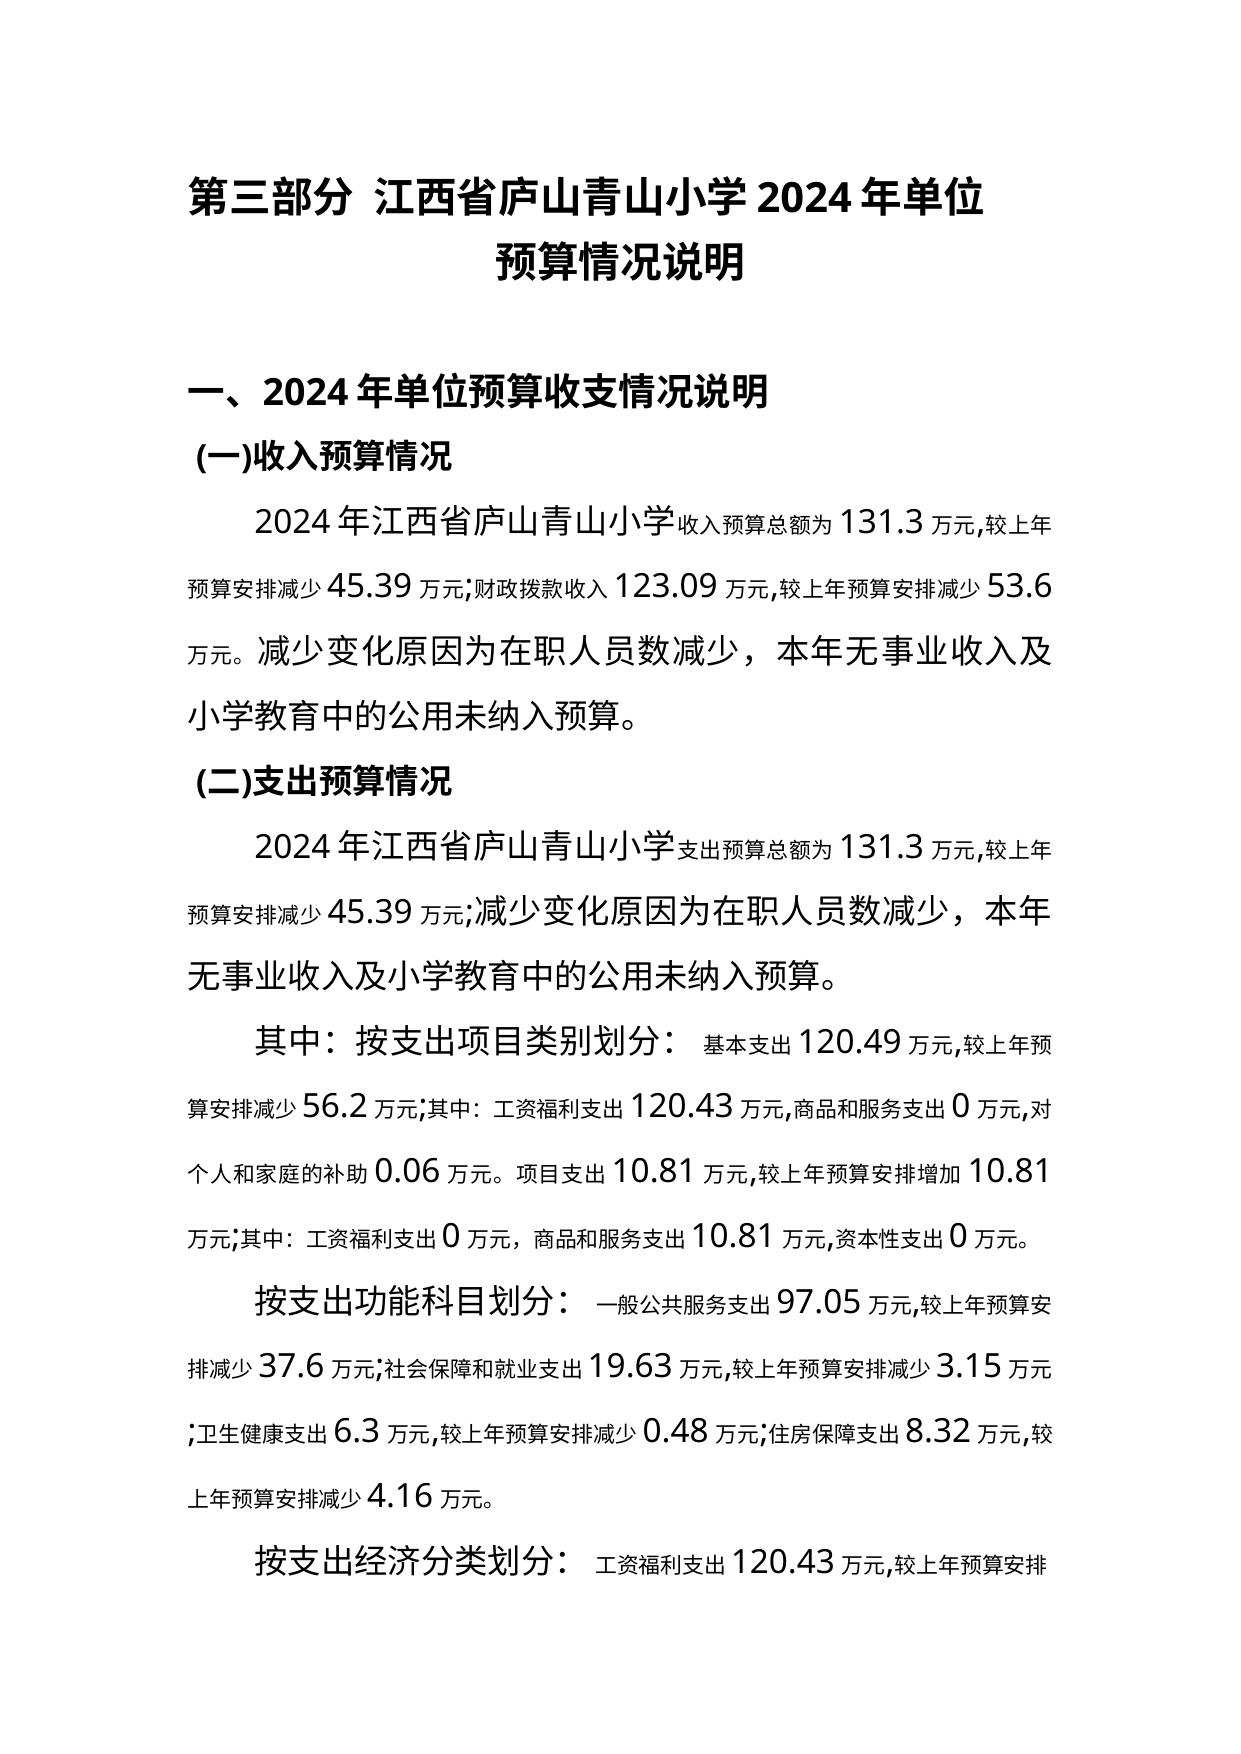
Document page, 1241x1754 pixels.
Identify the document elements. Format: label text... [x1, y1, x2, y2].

text 按支出功能科目划分： 一般公共服务支出97.05万元,较上年预算安排减少37.6万元;社会保障和就业支出19.63万元,较上年预算安排减少3.15万元;卫生健康支出6.3万元,较上年预算安排减少0.48万元;住房保障支出8.32万元,较上年预算安排减少4.16万元。 [187, 1267, 1053, 1527]
text (二)支出预算情况 [187, 747, 1053, 812]
text 预算情况说明 [187, 227, 1053, 292]
text 第三部分 江西省庐山青山小学2024年单位 [187, 162, 1053, 227]
text 一、2024年单位预算收支情况说明 [187, 357, 1053, 422]
text (一)收入预算情况 [187, 422, 1053, 487]
text 2024年江西省庐山青山小学收入预算总额为131.3万元,较上年预算安排减少45.39万元;财政拨款收入123.09万元,较上年预算安排减少53.6万元。减少变化原因为在职人员数减少，本年无事业收入及小学教育中的公用未纳入预算。 [187, 487, 1053, 747]
text 2024年江西省庐山青山小学支出预算总额为131.3万元,较上年预算安排减少45.39万元;减少变化原因为在职人员数减少，本年无事业收入及小学教育中的公用未纳入预算。 [187, 812, 1053, 1007]
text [187, 1527, 1053, 1592]
text 其中：按支出项目类别划分： 基本支出120.49万元,较上年预算安排减少56.2万元;其中：工资福利支出120.43万元,商品和服务支出0万元,对个人和家庭的补助0.06万元。项目支出10.81万元,较上年预算安排增加10.81万元;其中：工资福利支出0万元，商品和服务支出10.81万元,资本性支出0万元。 [187, 1007, 1053, 1267]
